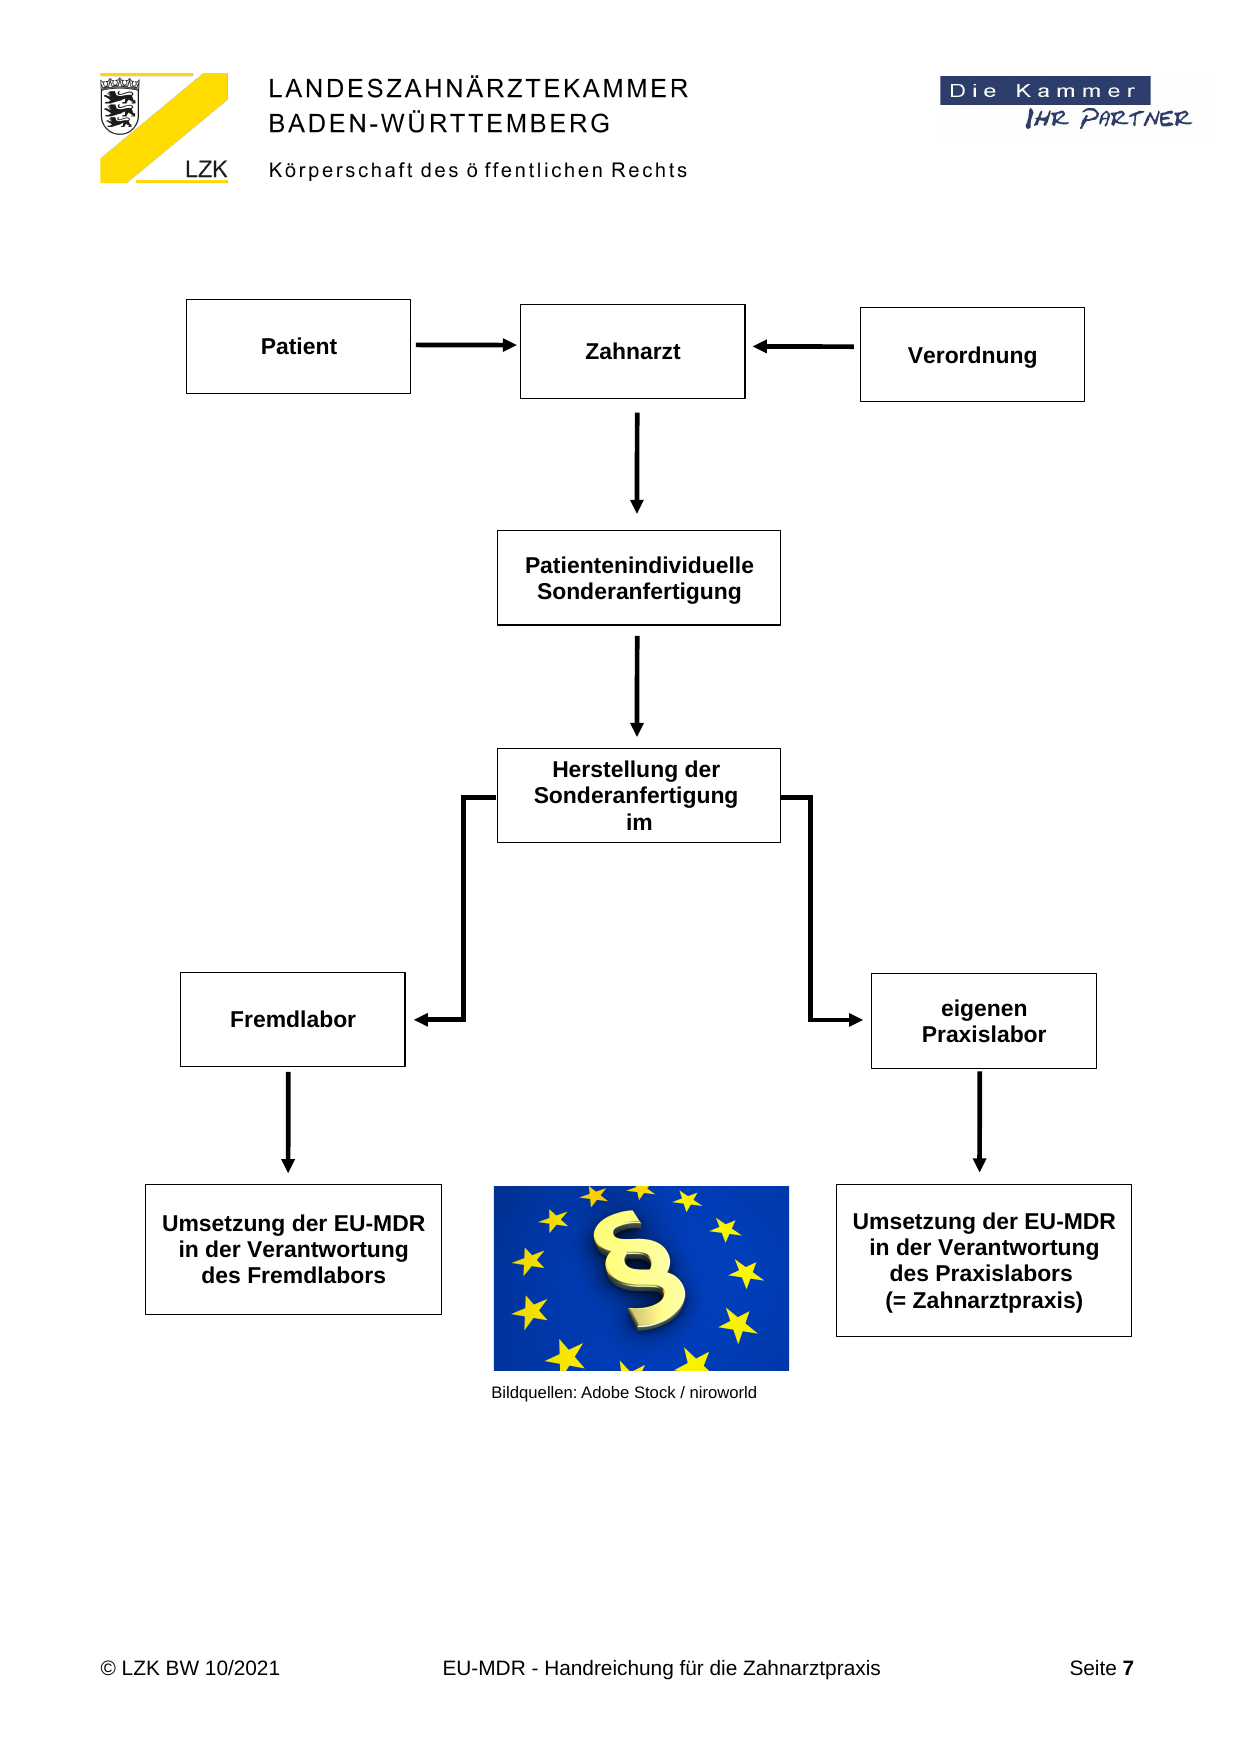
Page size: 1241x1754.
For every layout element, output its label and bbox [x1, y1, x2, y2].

picture [940, 76, 1213, 143]
picture [493, 1186, 790, 1371]
picture [100, 73, 691, 183]
